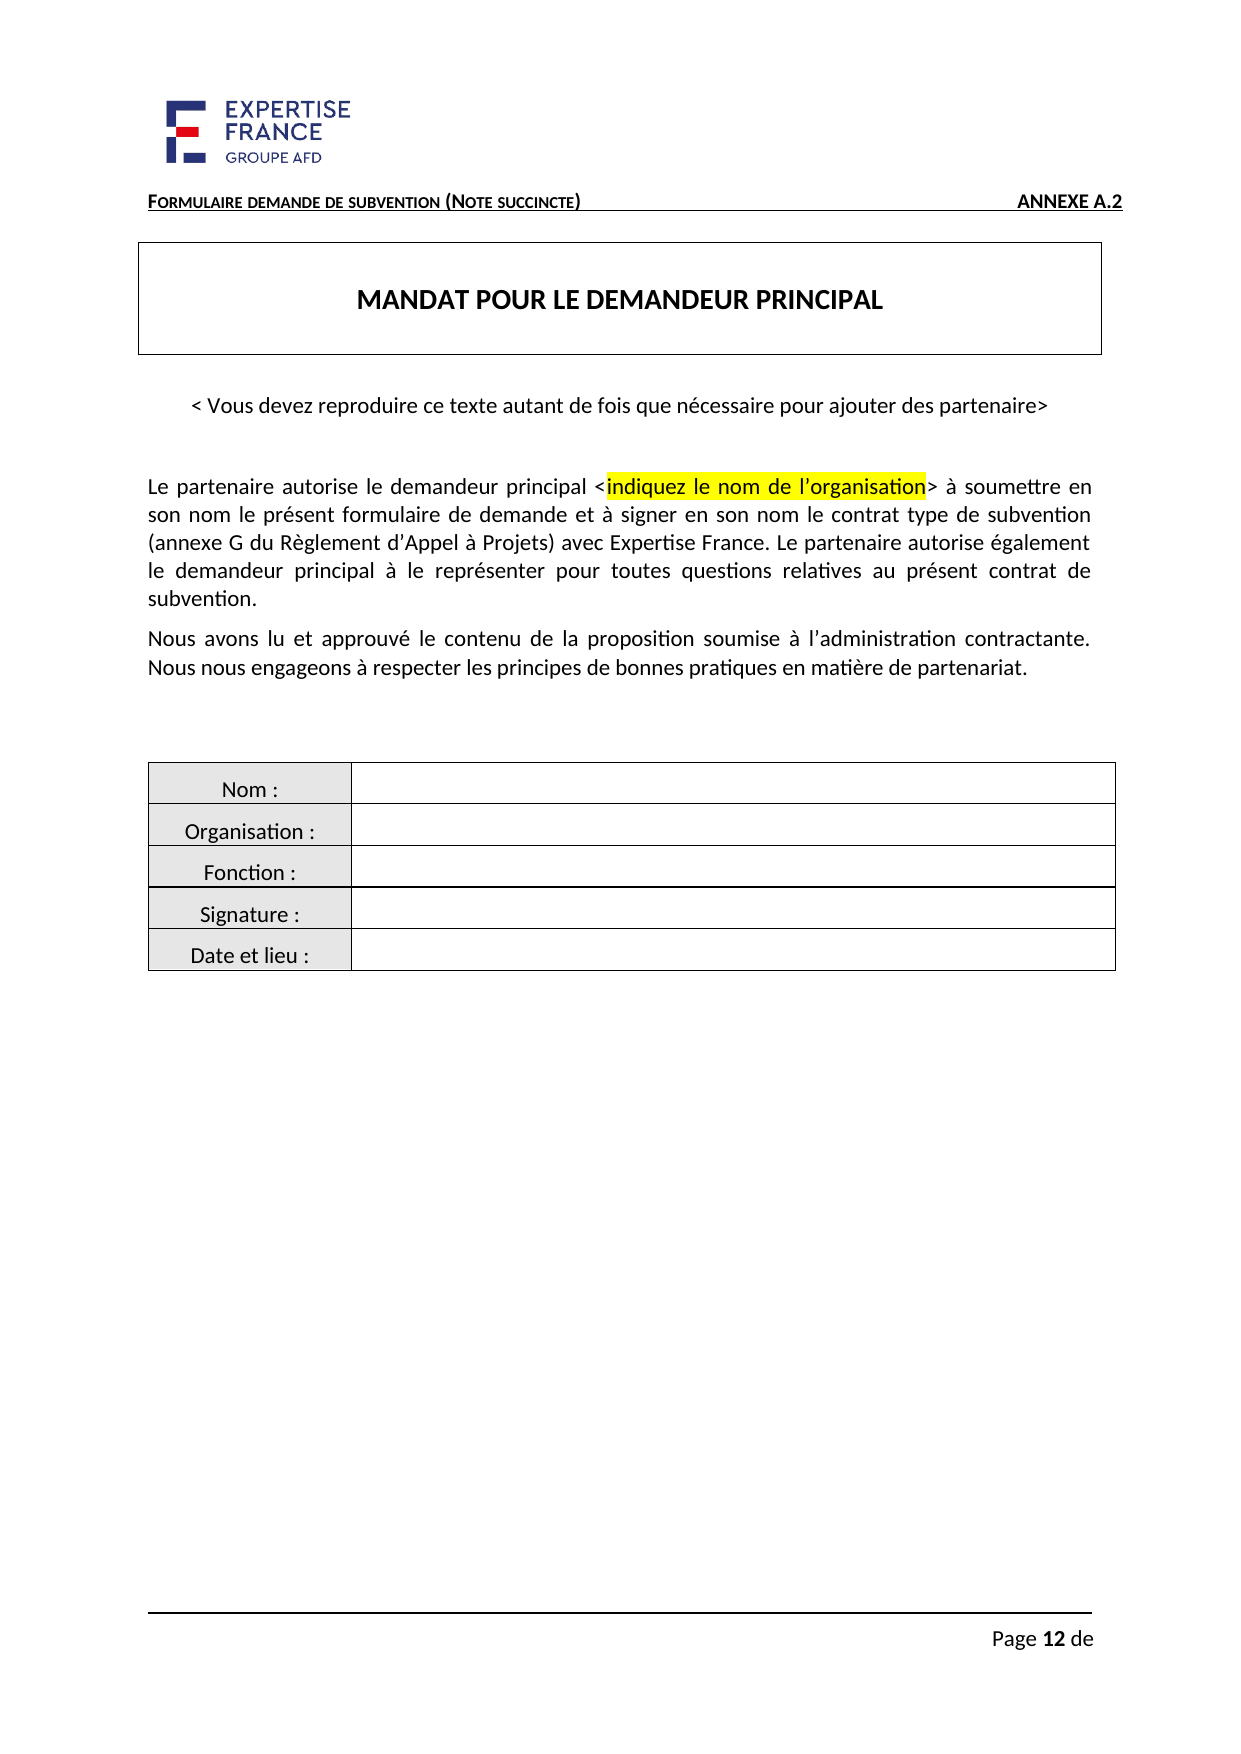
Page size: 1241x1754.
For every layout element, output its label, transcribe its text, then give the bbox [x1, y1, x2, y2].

table_cell [352, 846, 1115, 886]
table_header Nom : [149, 763, 351, 803]
text < Vous devez reproduire ce texte autant de fois que nécessaire pour ajouter des partenaire> [148, 391, 1092, 419]
table_cell Date et lieu : [149, 929, 351, 969]
picture [147, 73, 372, 188]
table_header [352, 763, 1115, 803]
table_cell Signature : [149, 888, 351, 928]
table_cell [352, 888, 1115, 928]
text Le partenaire autorise le demandeur principal <indiquez le nom de l’organisation> à soumettre en son nom le présent formulaire de demande et à signer en son nom le contrat type de subvention (annexe G du Règlement d’Appel à Projets) avec Expertise France. Le partenaire autorise également le demandeur principal à le représenter pour toutes questions relatives au présent contrat de subvention. [148, 472, 1092, 612]
table_cell [352, 804, 1115, 845]
text MANDAT POUR LE DEMANDEUR PRINCIPAL [148, 281, 1092, 317]
table_cell [352, 929, 1115, 969]
text Nous avons lu et approuvé le contenu de la proposition soumise à l’administration contractante. Nous nous engageons à respecter les principes de bonnes pratiques en matière de partenariat. [148, 624, 1092, 681]
table_cell Organisation : [149, 804, 351, 845]
table_cell Fonction : [149, 846, 351, 886]
